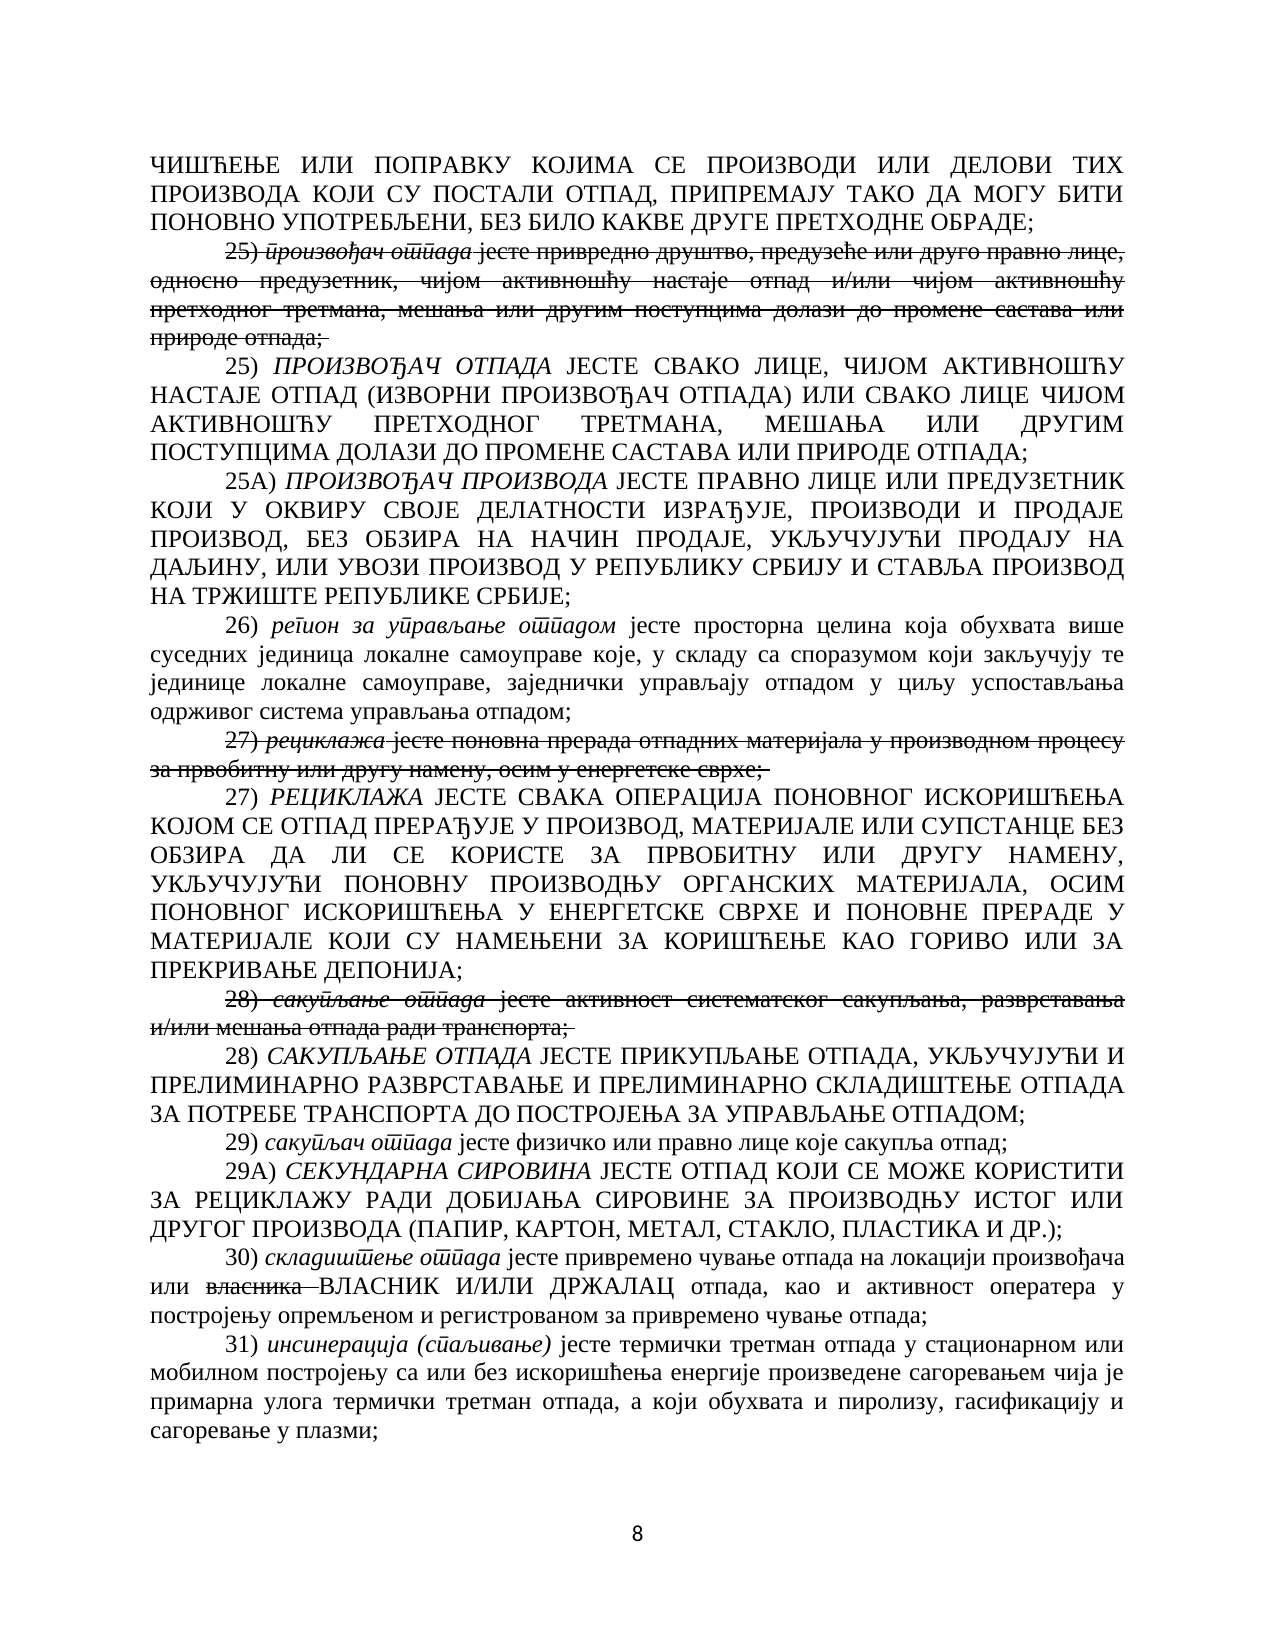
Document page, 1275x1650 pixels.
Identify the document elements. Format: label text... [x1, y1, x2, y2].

text 25) произвођач отпада јесте свако лице, чијом активношћу настаје отпад (изворни произвођач отпада) или свако лице чијом активношћу претходног третмана, мешања или другим поступцима долази до промене састава или природе отпада; [150, 351, 1125, 466]
text 27) рециклажа јесте поновна прерада отпадних материјала у производном процесу за првобитну или другу намену, осим у енергетске сврхе; [150, 725, 1125, 782]
text 31) инсинерација (спаљивање) јесте термички третман отпада у стационарном или мобилном постројењу са или без искоришћења енергије произведене сагоревањем чија је примарна улога термички третман отпада, а који обухвата и пиролизу, гасификацију и сагоревање у плазми; [150, 1329, 1125, 1444]
text 28) сакупљање отпада јесте прикупљање отпада, укључујући и прелиминарно разврставање и прелиминарно складиштење отпада за потребе транспорта до постројења за управљање отпадом; [150, 1041, 1125, 1127]
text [150, 150, 1125, 236]
text 30) складиштење отпада јесте привремено чување отпада на локацији произвођача или власника власник и/или држалац отпада, као и активност оператера у постројењу опремљеном и регистрованом за привремено чување отпада; [150, 1242, 1125, 1329]
text 29) сакупљач отпада јесте физичко или правно лице које сакупља отпад; [150, 1127, 1125, 1156]
text 28) сакупљање отпада јесте активност систематског сакупљања, разврставања и/или мешања отпада ради транспорта; [150, 984, 1125, 1041]
list 29А) Секундарна сировина јесте отпад који се може користити за рециклажу ради добијања сировине за производњу истог или другог производа (папир, картон, метал, стакло, пластика и др.); [150, 1156, 1125, 1242]
text 25а) произвођач производа јесте правно лице ИЛИ предузетник којИ у оквиру своје делатности израђује, производи и продаје производ, без обзира на начин продаје, укључујући продају на даљину, или увози производ у Републику Србију и ставља производ на тржиште Републике Србије; [150, 466, 1125, 610]
list 25) произвођач отпада јесте привредно друштво, предузеће или друго правно лице, односно предузетник, чијом активношћу настаје отпад и/или чијом активношћу претходног третмана, мешања или другим поступцима долази до промене састава или природе отпада; [150, 282, 1125, 351]
text 27) рециклажа јесте свака операција поновног искоришћења којом се отпад прерађује у производ, материјале или супстанце без обзира да ли се користе за првобитну или другу намену, укључујући поновну производњу органских материјала, осим поновног искоришћења у енергетске сврхе и поновне прераде у материјале који су намењени за коришћење као гориво или за прекривање депонија; [150, 782, 1125, 984]
text 26) регион за управљање отпадом јесте просторна целина која обухвата више суседних јединица локалне самоуправе које, у складу са споразумом који закључују те јединице локалне самоуправе, заједнички управљају отпадом у циљу успостављања одрживог система управљања отпадом; [150, 610, 1125, 725]
list 25) произвођач отпада јесте привредно друштво, предузеће или друго правно лице, односно предузетник, чијом активношћу настаје отпад и/или чијом активношћу претходног третмана, мешања или другим поступцима долази до промене састава или природе отпада; [150, 236, 1125, 281]
